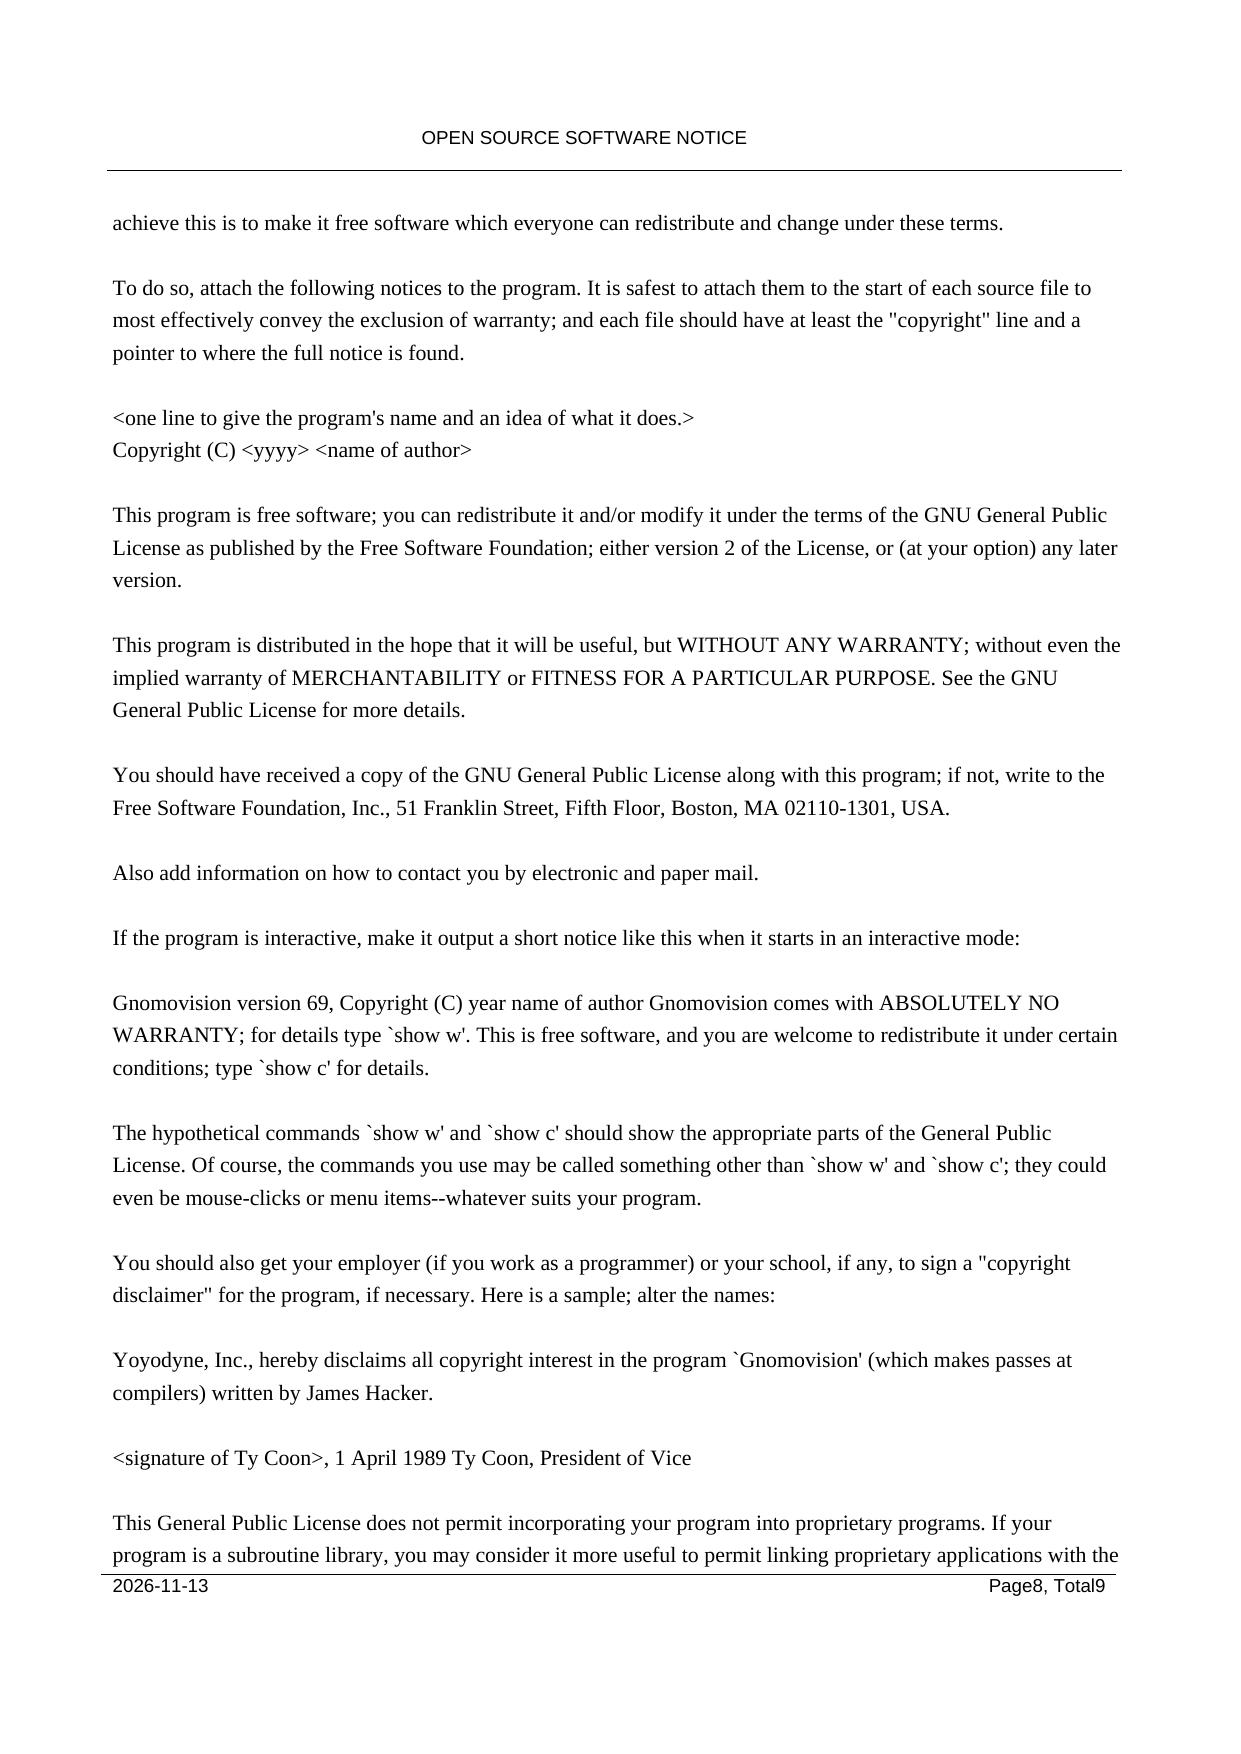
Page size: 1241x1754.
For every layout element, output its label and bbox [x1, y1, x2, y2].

text [112, 206, 1128, 1571]
